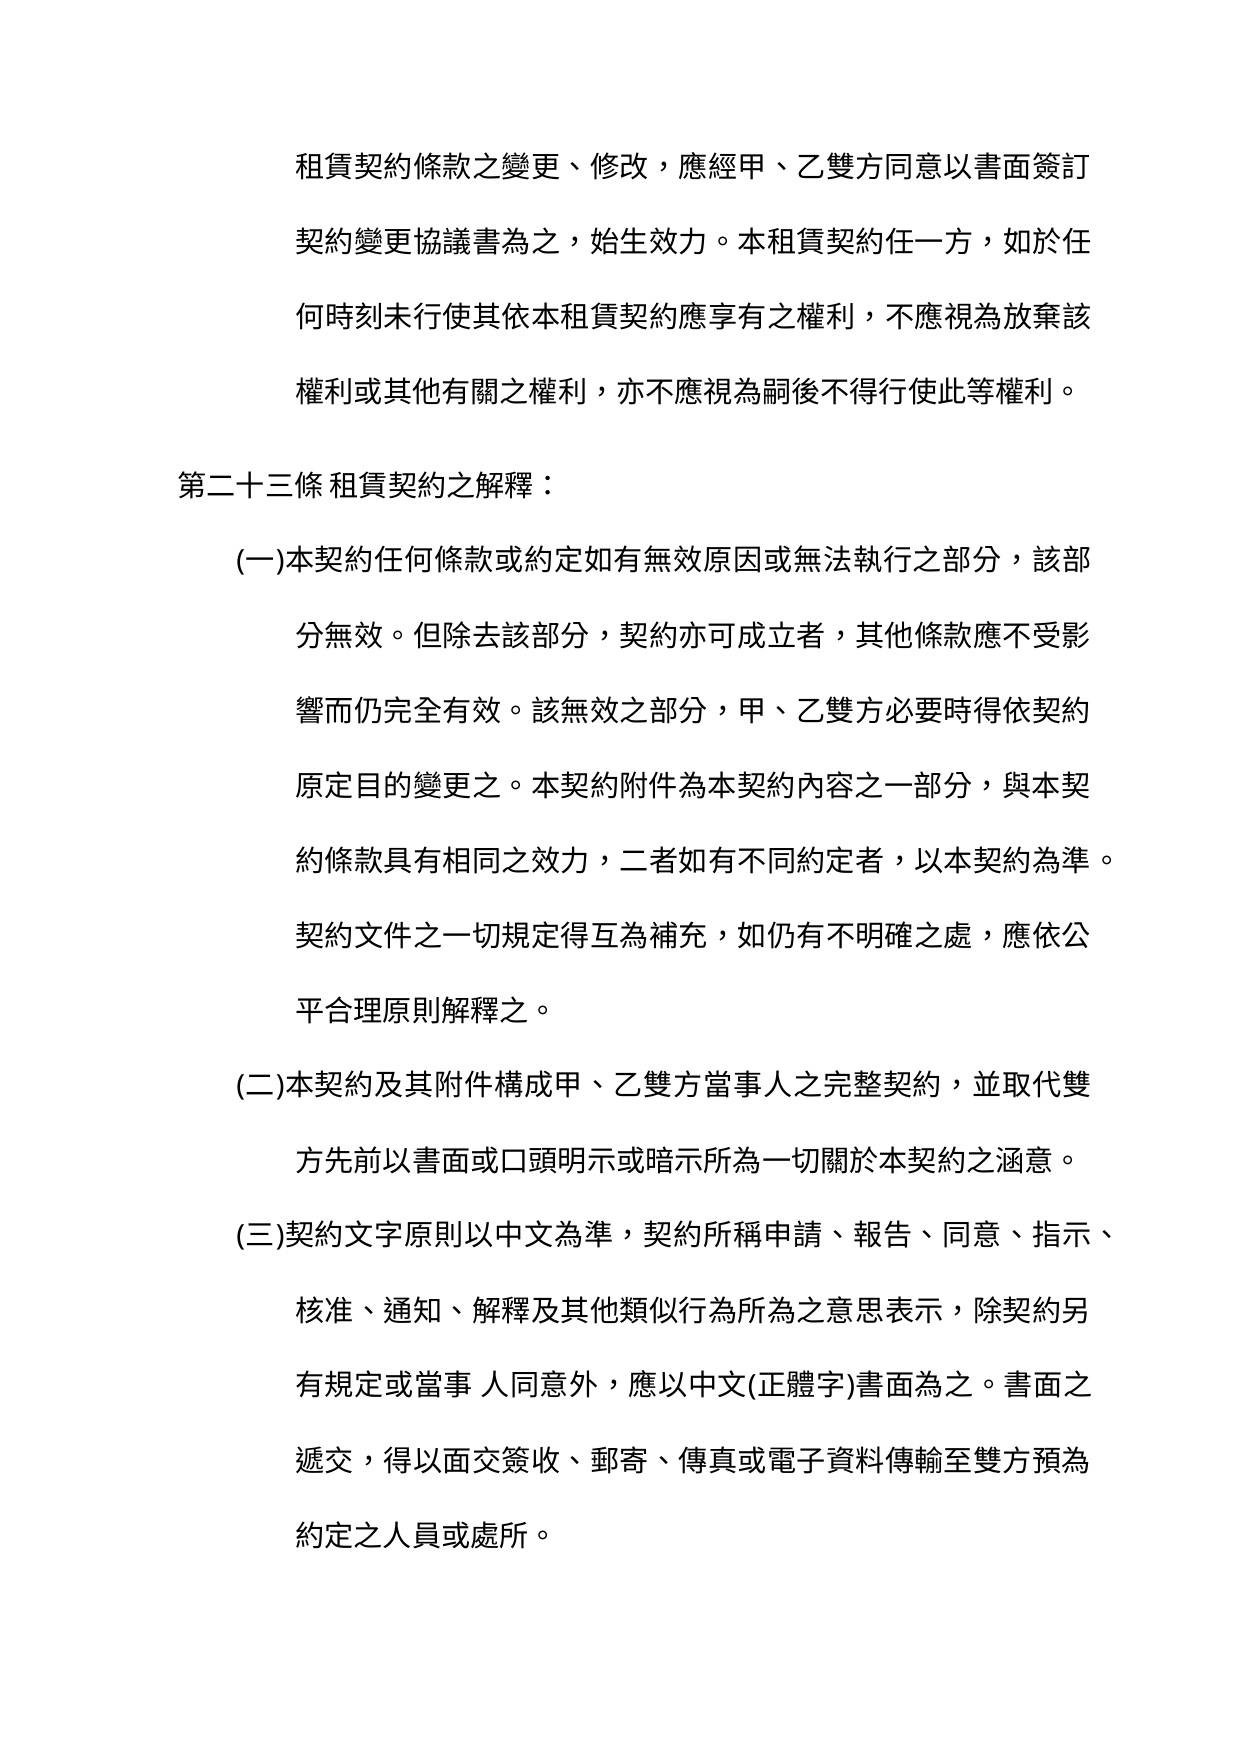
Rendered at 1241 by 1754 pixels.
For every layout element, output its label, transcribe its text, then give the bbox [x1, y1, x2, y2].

text (三)契約文字原則以中文為準，契約所稱申請、報告、同意、指示、核准、通知、解釋及其他類似行為所為之意思表示，除契約另有規定或當事 人同意外，應以中文(正體字)書面為之。書面之遞交，得以面交簽收、郵寄、傳真或電子資料傳輸至雙方預為約定之人員或處所。 [236, 1196, 1092, 1571]
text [177, 127, 1092, 427]
text (二)本契約及其附件構成甲、乙雙方當事人之完整契約，並取代雙方先前以書面或口頭明示或暗示所為一切關於本契約之涵意。 [236, 1046, 1092, 1196]
text 第二十三條 租賃契約之解釋： [177, 446, 1092, 521]
text (一)本契約任何條款或約定如有無效原因或無法執行之部分，該部分無效。但除去該部分，契約亦可成立者，其他條款應不受影響而仍完全有效。該無效之部分，甲、乙雙方必要時得依契約原定目的變更之。本契約附件為本契約內容之一部分，與本契約條款具有相同之效力，二者如有不同約定者，以本契約為準。契約文件之一切規定得互為補充，如仍有不明確之處，應依公平合理原則解釋之。 [236, 521, 1092, 1046]
